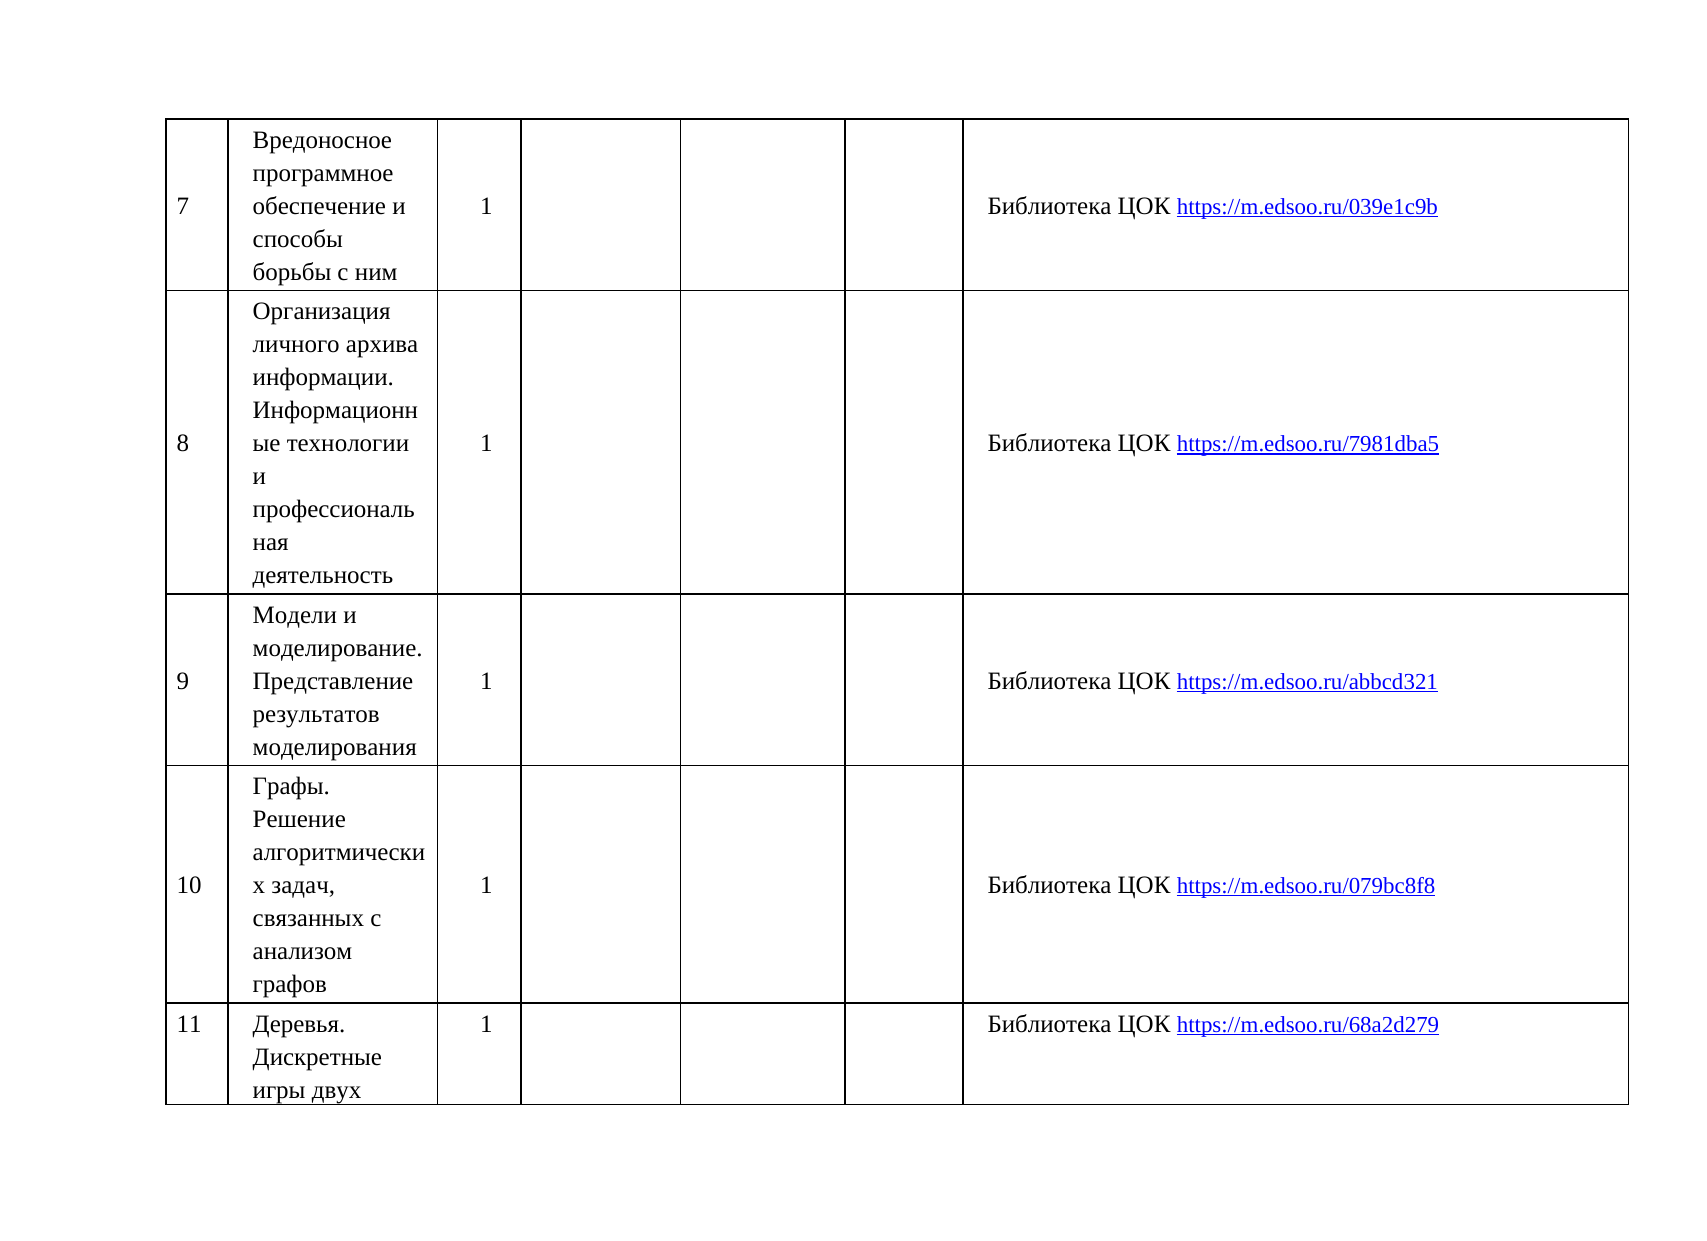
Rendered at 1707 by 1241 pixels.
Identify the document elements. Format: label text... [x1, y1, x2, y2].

table_cell Библиотека ЦОК https://m.edsoo.ru/039e1c9b [964, 120, 1628, 289]
table_cell 11 [167, 1004, 227, 1104]
table_cell 1 [438, 595, 520, 764]
table_cell 1 [438, 766, 520, 1002]
table_cell 8 [167, 291, 227, 593]
table_cell [522, 595, 680, 764]
table_cell [846, 1004, 962, 1104]
table_cell [846, 595, 962, 764]
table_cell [964, 1004, 1628, 1104]
table_cell 1 [438, 291, 520, 593]
table_cell 9 [167, 595, 227, 764]
table_cell Вредоносное программное обеспечение и способы борьбы с ним [229, 120, 437, 289]
table_cell Графы. Решение алгоритмических задач, связанных с анализом графов [229, 766, 437, 1002]
table_cell [522, 1004, 680, 1104]
table_cell [522, 120, 680, 289]
table_cell Библиотека ЦОК https://m.edsoo.ru/abbcd321 [964, 595, 1628, 764]
table_cell [846, 120, 962, 289]
table_cell Библиотека ЦОК https://m.edsoo.ru/079bc8f8 [964, 766, 1628, 1002]
table_cell 7 [167, 120, 227, 289]
table_cell Организация личного архива информации. Информационные технологии и профессиональная деятельность [229, 291, 437, 593]
table_cell [846, 291, 962, 593]
table_cell Библиотека ЦОК https://m.edsoo.ru/7981dba5 [964, 291, 1628, 593]
table_cell 1 [438, 1004, 520, 1104]
table_cell 1 [438, 120, 520, 289]
table_cell [681, 766, 844, 1002]
table_cell [681, 120, 844, 289]
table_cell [229, 1004, 437, 1104]
table_cell [522, 766, 680, 1002]
table_cell [681, 595, 844, 764]
table_cell [522, 291, 680, 593]
table_cell [681, 1004, 844, 1104]
table_cell [681, 291, 844, 593]
table_cell Модели и моделирование. Представление результатов моделирования [229, 595, 437, 764]
table_cell 10 [167, 766, 227, 1002]
table_cell [846, 766, 962, 1002]
